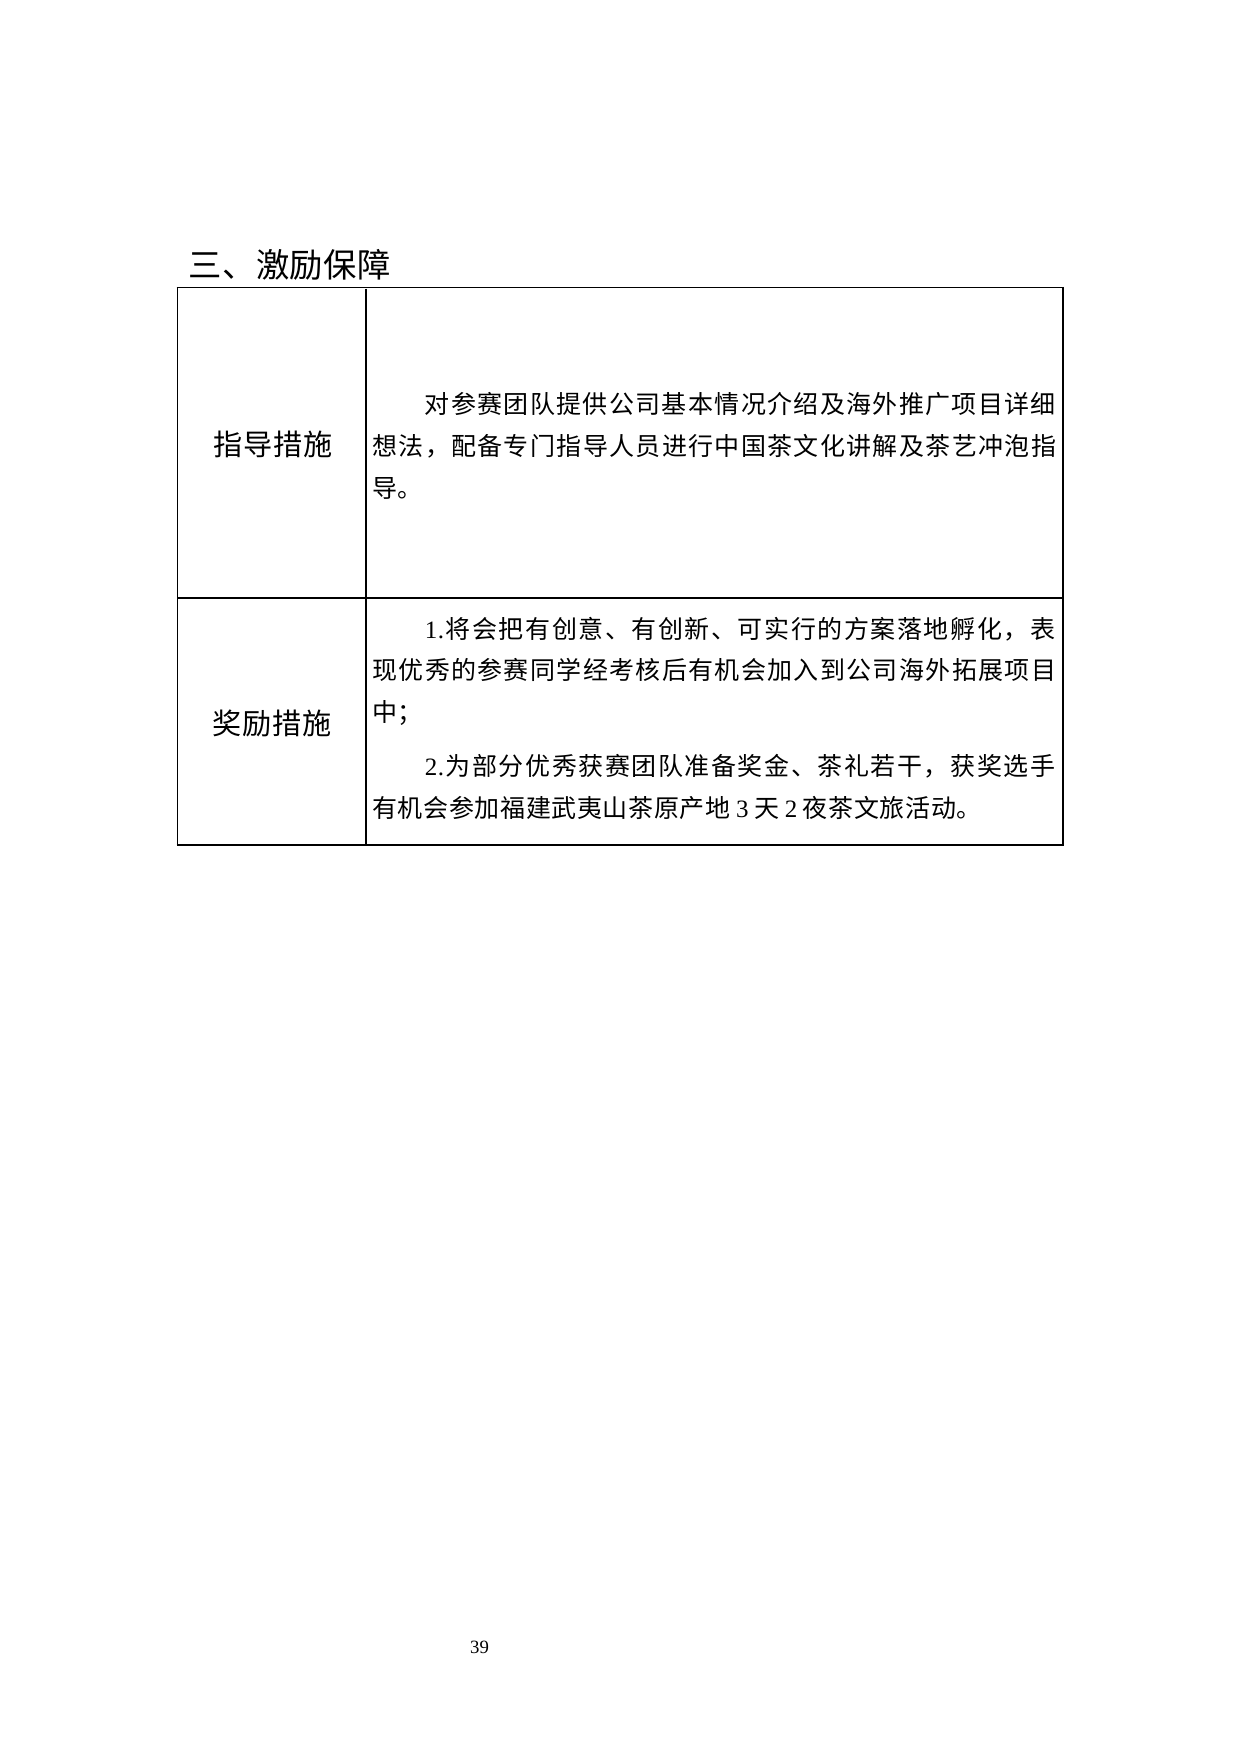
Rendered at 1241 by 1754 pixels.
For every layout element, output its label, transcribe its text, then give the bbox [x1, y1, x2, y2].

table_header 对参赛团队提供公司基本情况介绍及海外推广项目详细想法，配备专门指导人员进行中国茶文化讲解及茶艺冲泡指导。 [367, 288, 1062, 597]
table_cell 1.将会把有创意、有创新、可实行的方案落地孵化，表现优秀的参赛同学经考核后有机会加入到公司海外拓展项目中； 2.为部分优秀获赛团队准备奖金、茶礼若干，获奖选手有机会参加福建武夷山茶原产地3天2夜茶文旅活动。 [367, 599, 1062, 844]
text 三、激励保障 [188, 239, 1052, 287]
table_header 指导措施 [178, 288, 366, 597]
table_cell 奖励措施 [178, 599, 365, 844]
